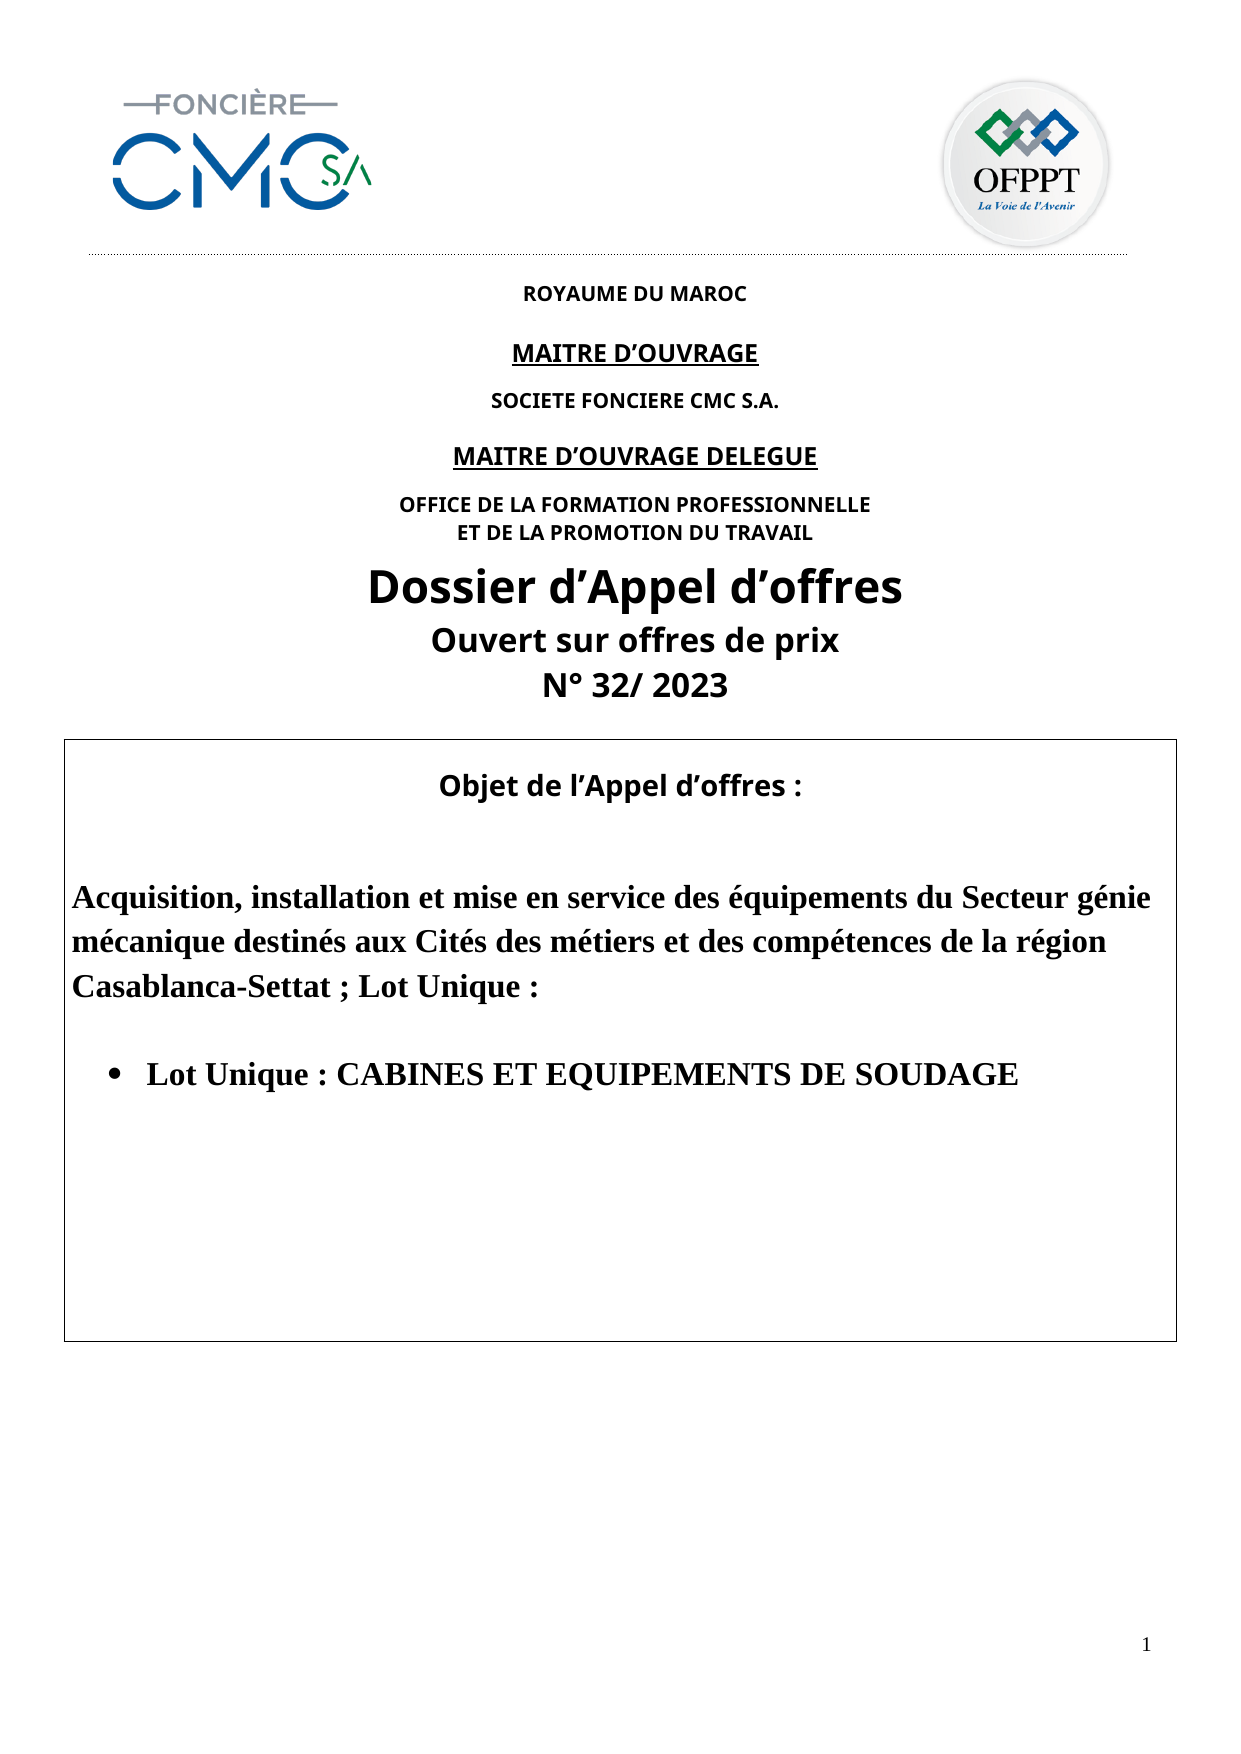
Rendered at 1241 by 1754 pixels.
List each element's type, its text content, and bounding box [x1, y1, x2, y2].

table_header Objet de l’Appel d’offres : Acquisition, installation et mise en service des équipements du Secteur génie mécanique destinés aux Cités des métiers et des compétences de la région Casablanca-Settat ; Lot Unique : Lot Unique : CABINES ET EQUIPEMENTS DE SOUDAGE [65, 740, 1176, 1341]
subtitle ET DE LA PROMOTION DU TRAVAIL [118, 518, 1152, 547]
picture [935, 73, 1116, 254]
picture [112, 88, 372, 210]
subtitle OFFICE DE LA FORMATION PROFESSIONNELLE [118, 490, 1152, 518]
subtitle MAITRE D’OUVRAGE [118, 336, 1152, 369]
text Ouvert sur offres de prix [118, 617, 1152, 662]
text N° 32/ 2023 [118, 662, 1152, 707]
subtitle MAITRE D’OUVRAGE DELEGUE [118, 439, 1152, 473]
subtitle ROYAUME DU MAROC [118, 279, 1152, 307]
subtitle SOCIETE FONCIERE CMC S.A. [118, 387, 1152, 415]
subtitle Dossier d’Appel d’offres [118, 554, 1152, 617]
